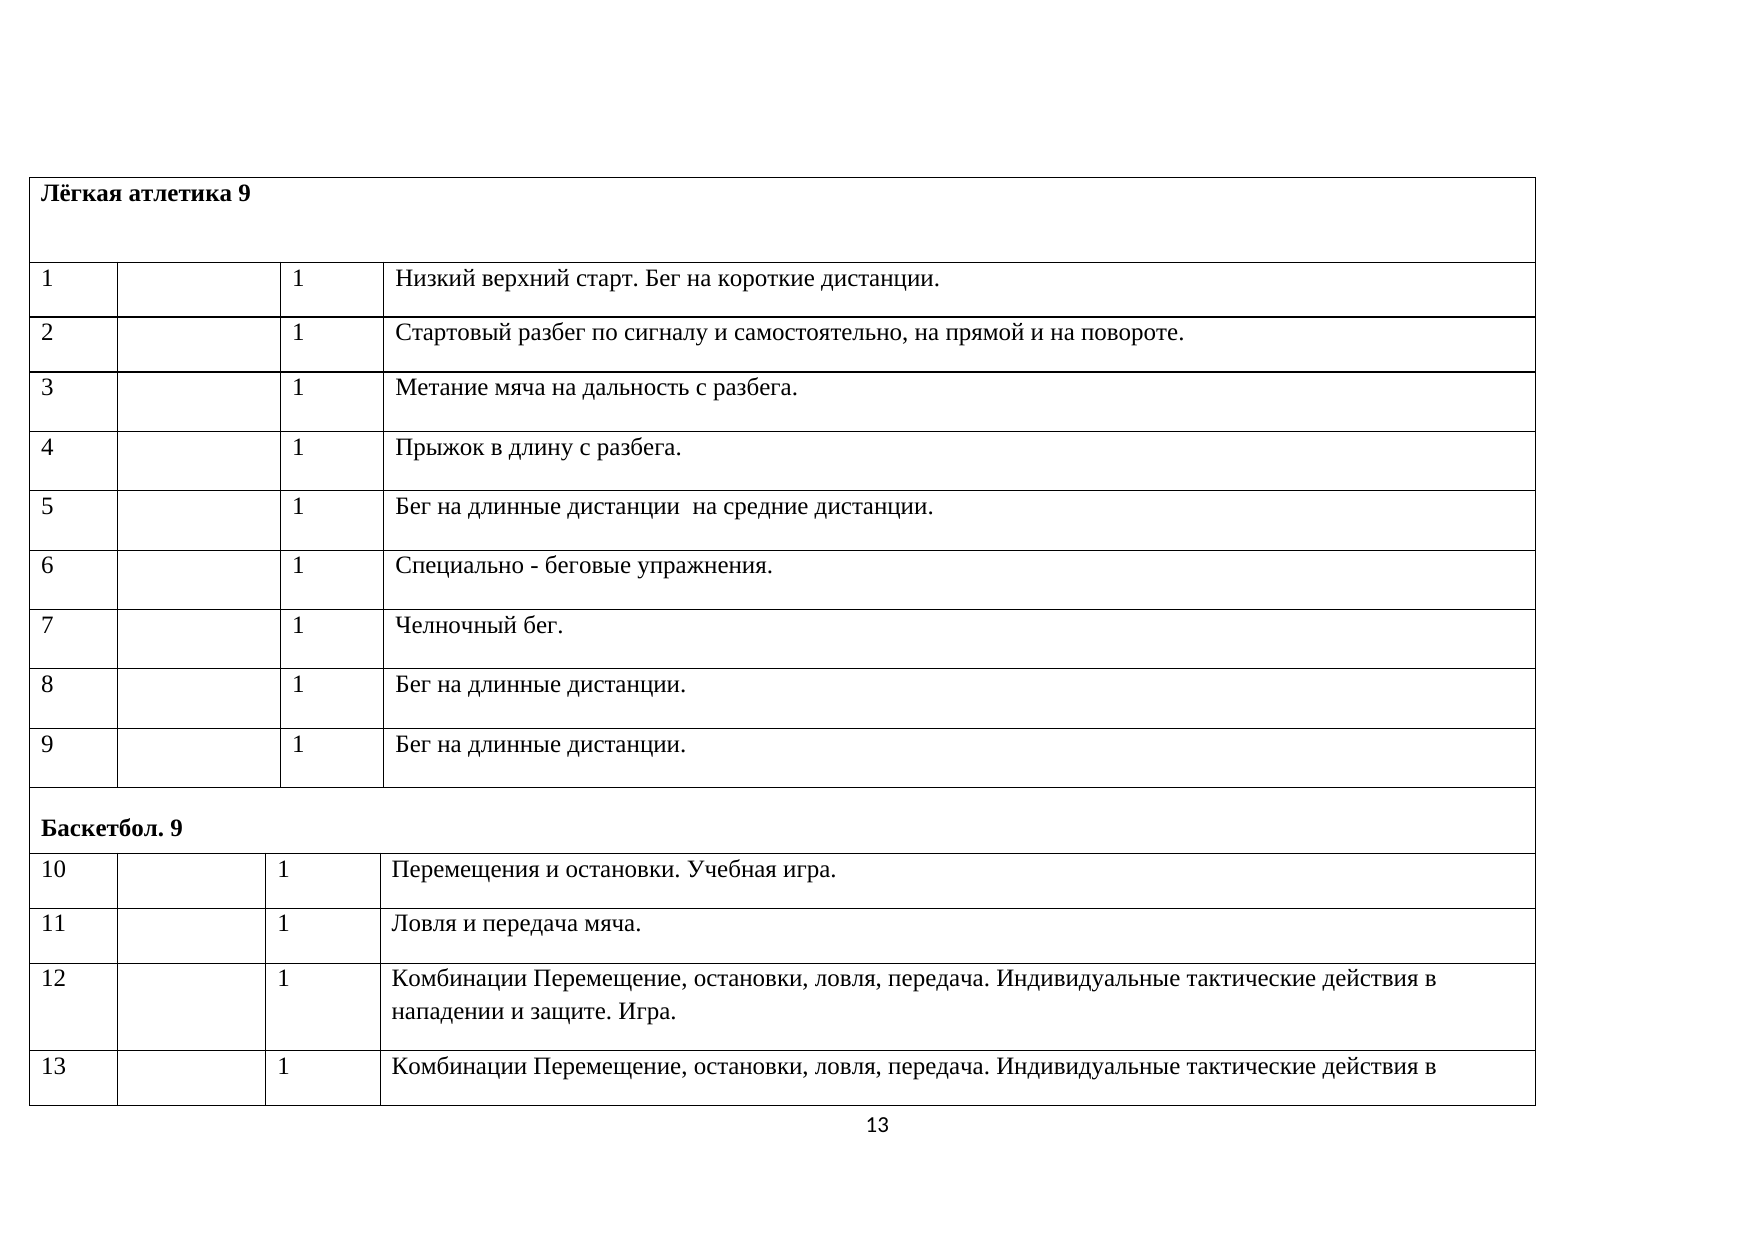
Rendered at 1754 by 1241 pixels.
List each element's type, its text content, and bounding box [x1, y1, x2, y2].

table_cell Лёгкая атлетика 9 [30, 178, 1535, 262]
table_cell 1 [281, 669, 383, 728]
table_cell 1 [281, 432, 383, 490]
table_cell Прыжок в длину с разбега. [384, 432, 1535, 490]
table_cell Стартовый разбег по сигналу и самостоятельно, на прямой и на повороте. [384, 318, 1535, 371]
table_cell Бег на длинные дистанции. [384, 669, 1535, 728]
table_cell 5 [30, 491, 117, 549]
table_cell [118, 373, 280, 431]
table_cell 9 [30, 729, 117, 787]
table_cell 1 [266, 964, 380, 1050]
table_cell 1 [281, 729, 383, 787]
table_cell 13 [30, 1051, 117, 1105]
table_cell [118, 263, 280, 316]
table_cell 1 [281, 610, 383, 668]
table_cell [118, 432, 280, 490]
table_cell Баскетбол. 9 [30, 788, 1535, 853]
table_cell Низкий верхний старт. Бег на короткие дистанции. [384, 263, 1535, 316]
table_cell 1 [266, 854, 380, 907]
table_cell 1 [281, 491, 383, 549]
table_cell 2 [30, 318, 117, 371]
table_cell Метание мяча на дальность с разбега. [384, 373, 1535, 431]
table_cell 1 [281, 373, 383, 431]
table_cell [118, 491, 280, 549]
table_cell [118, 964, 265, 1050]
table_cell [118, 729, 280, 787]
table_cell 11 [30, 909, 117, 962]
table_cell 4 [30, 432, 117, 490]
table_cell 6 [30, 551, 117, 609]
table_cell Челночный бег. [384, 610, 1535, 668]
table_cell Бег на длинные дистанции на средние дистанции. [384, 491, 1535, 549]
table_cell 1 [266, 909, 380, 962]
table_cell [118, 551, 280, 609]
table_cell 10 [30, 854, 117, 907]
table_cell [118, 854, 265, 907]
table_cell [118, 669, 280, 728]
table_cell 12 [30, 964, 117, 1050]
table_cell 1 [281, 263, 383, 316]
table_cell Специально - беговые упражнения. [384, 551, 1535, 609]
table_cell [381, 964, 1535, 1050]
table_cell 1 [266, 1051, 380, 1105]
table_cell 1 [281, 551, 383, 609]
table_cell 8 [30, 669, 117, 728]
table_cell 3 [30, 373, 117, 431]
table_cell [118, 318, 280, 371]
table_cell Ловля и передача мяча. [381, 909, 1535, 962]
table_cell [118, 1051, 265, 1105]
table_cell Перемещения и остановки. Учебная игра. [381, 854, 1535, 907]
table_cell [381, 1051, 1535, 1105]
table_cell 1 [30, 263, 117, 316]
table_cell [118, 610, 280, 668]
table_cell [118, 909, 265, 962]
table_cell 1 [281, 318, 383, 371]
table_cell Бег на длинные дистанции. [384, 729, 1535, 787]
table_cell 7 [30, 610, 117, 668]
